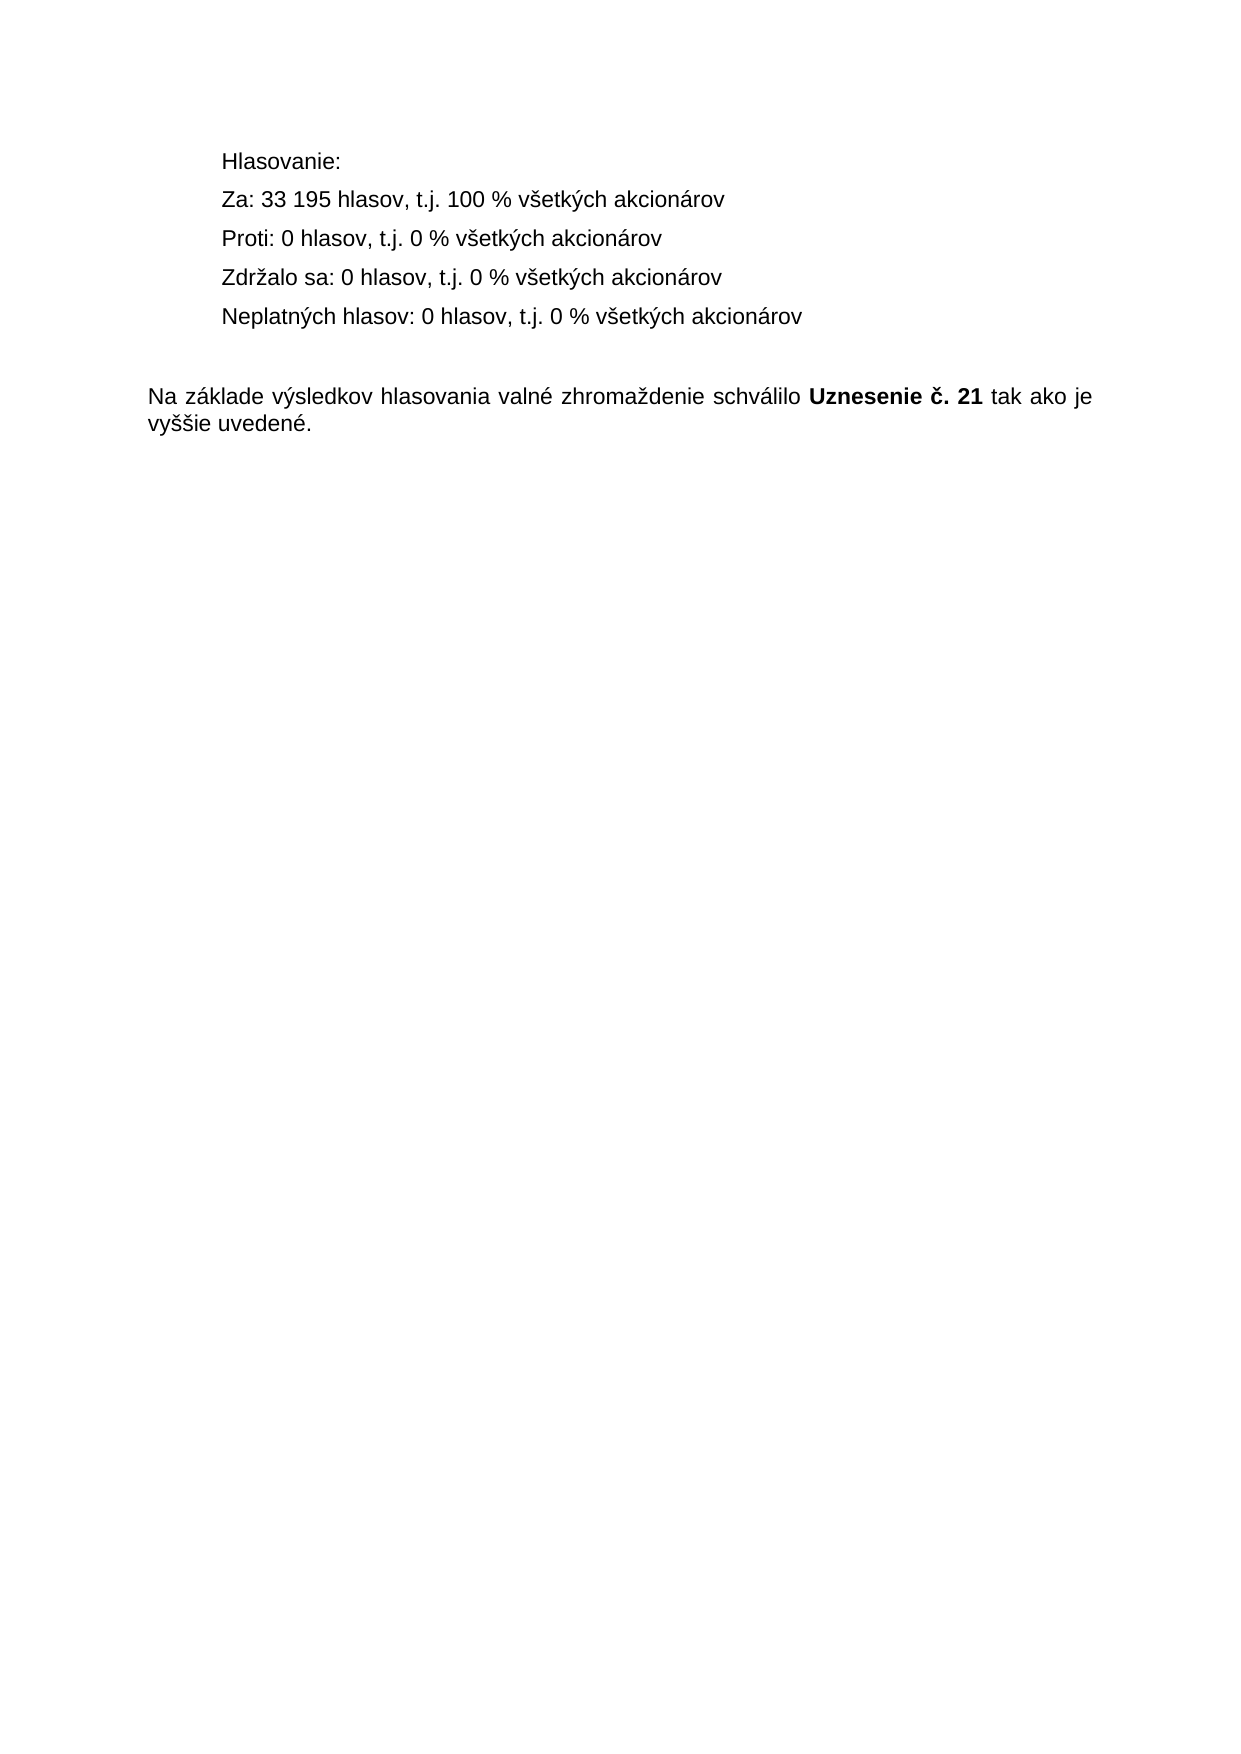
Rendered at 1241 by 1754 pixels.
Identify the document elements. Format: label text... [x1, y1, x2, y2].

text Zdržalo sa: 0 hlasov, t.j. 0 % všetkých akcionárov [148, 264, 1093, 291]
text Neplatných hlasov: 0 hlasov, t.j. 0 % všetkých akcionárov [148, 303, 1093, 329]
text Na základe výsledkov hlasovania valné zhromaždenie schválilo Uznesenie č. 21 tak ako je vyššie uvedené. [148, 383, 1093, 436]
text Proti: 0 hlasov, t.j. 0 % všetkých akcionárov [148, 225, 1093, 252]
text Za: 33 195 hlasov, t.j. 100 % všetkých akcionárov [148, 186, 1093, 213]
text Hlasovanie: [148, 148, 1093, 174]
